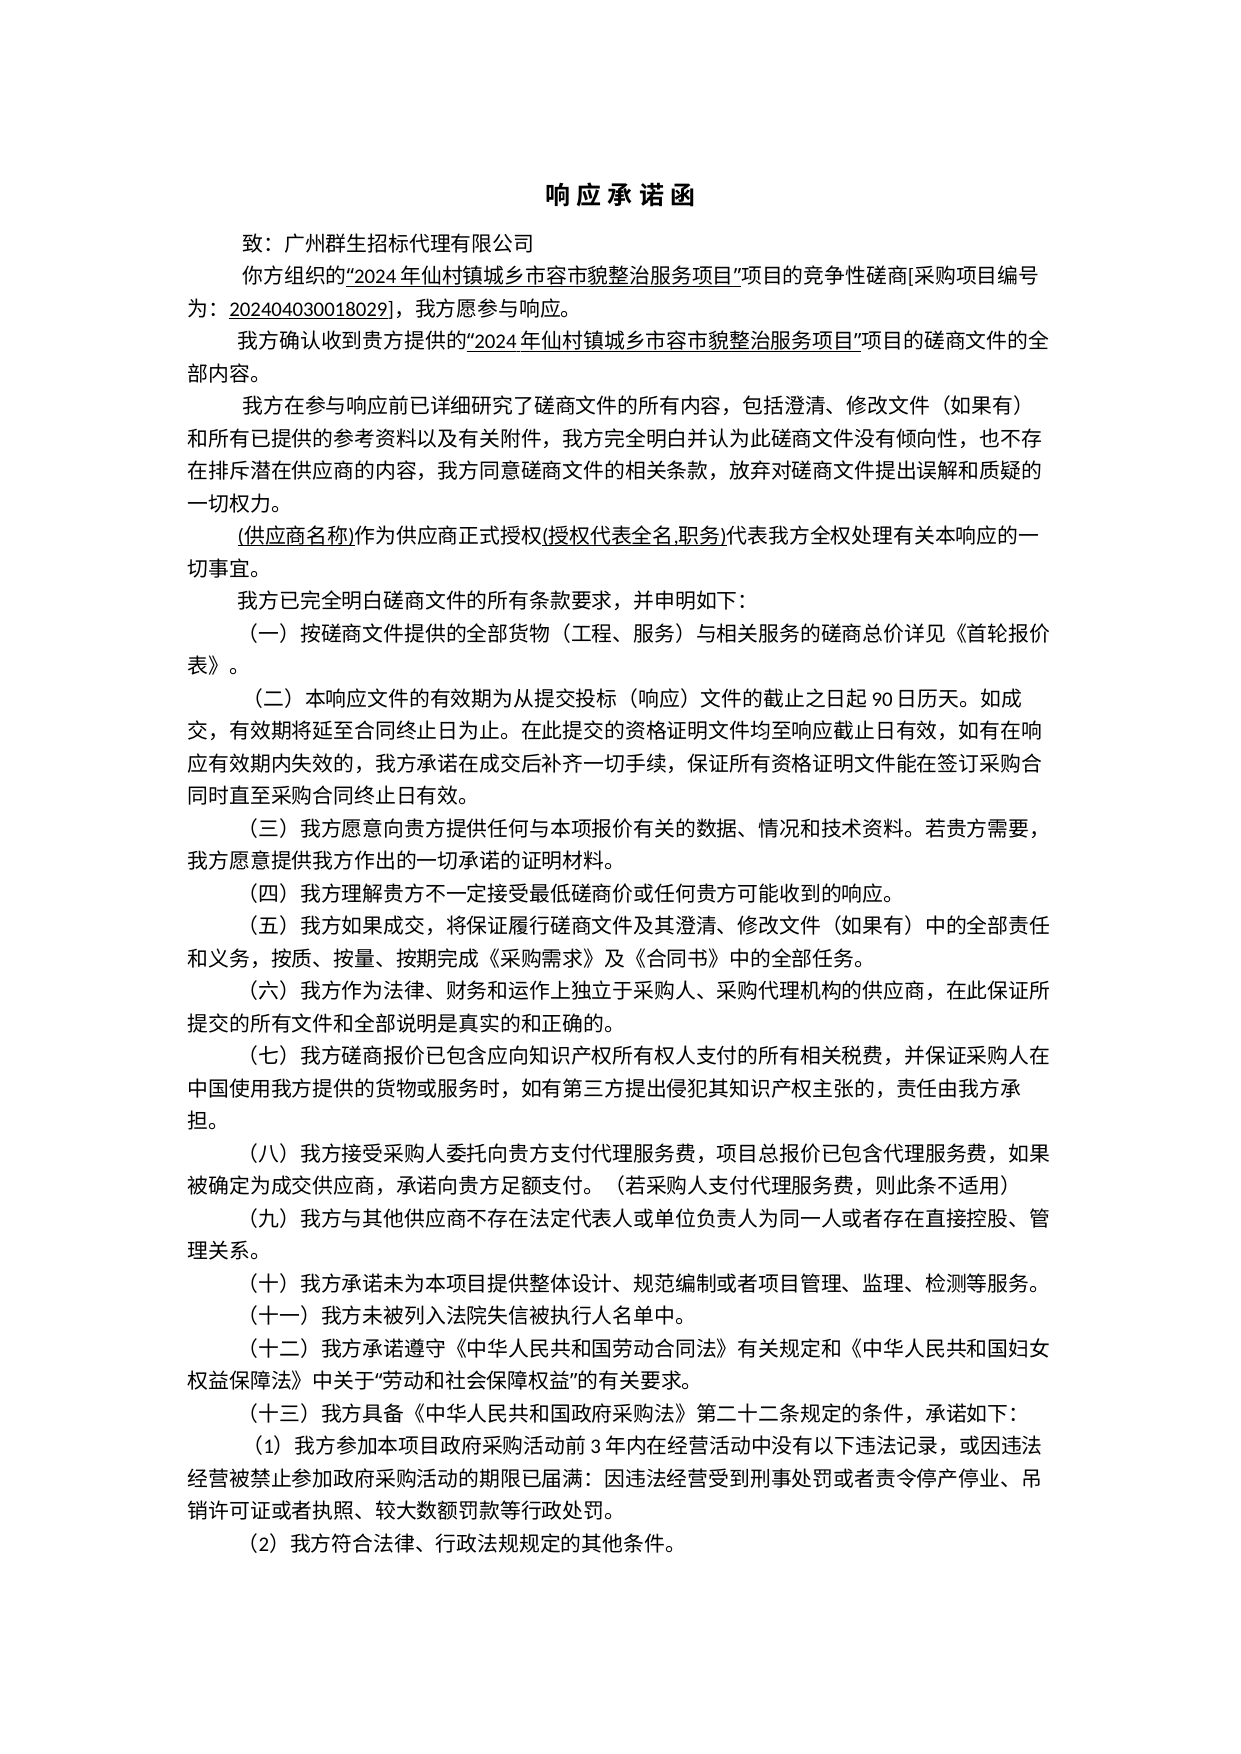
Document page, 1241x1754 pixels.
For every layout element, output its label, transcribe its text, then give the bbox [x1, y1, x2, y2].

text （六）我方作为法律、财务和运作上独立于采购人、采购代理机构的供应商，在此保证所提交的所有文件和全部说明是真实的和正确的。 [187, 974, 1053, 1039]
text 我方在参与响应前已详细研究了磋商文件的所有内容，包括澄清、修改文件（如果有）和所有已提供的参考资料以及有关附件，我方完全明白并认为此磋商文件没有倾向性，也不存在排斥潜在供应商的内容，我方同意磋商文件的相关条款，放弃对磋商文件提出误解和质疑的一切权力。 [187, 389, 1053, 519]
text （1）我方参加本项目政府采购活动前3年内在经营活动中没有以下违法记录，或因违法经营被禁止参加政府采购活动的期限已届满：因违法经营受到刑事处罚或者责令停产停业、吊销许可证或者执照、较大数额罚款等行政处罚。 [187, 1429, 1053, 1527]
text （十三）我方具备《中华人民共和国政府采购法》第二十二条规定的条件，承诺如下： [187, 1397, 1053, 1429]
text (供应商名称)作为供应商正式授权(授权代表全名,职务)代表我方全权处理有关本响应的一切事宜。 [187, 519, 1053, 584]
text 你方组织的“2024年仙村镇城乡市容市貌整治服务项目”项目的竞争性磋商[采购项目编号为：202404030018029]，我方愿参与响应。 [187, 259, 1053, 324]
text 我方确认收到贵方提供的“2024年仙村镇城乡市容市貌整治服务项目”项目的磋商文件的全部内容。 [187, 324, 1053, 389]
text 响 应 承 诺 函 [187, 162, 1053, 227]
text （一）按磋商文件提供的全部货物（工程、服务）与相关服务的磋商总价详见《首轮报价表》。 [187, 617, 1053, 682]
text （七）我方磋商报价已包含应向知识产权所有权人支付的所有相关税费，并保证采购人在中国使用我方提供的货物或服务时，如有第三方提出侵犯其知识产权主张的，责任由我方承担。 [187, 1039, 1053, 1137]
text （八）我方接受采购人委托向贵方支付代理服务费，项目总报价已包含代理服务费，如果被确定为成交供应商，承诺向贵方足额支付。（若采购人支付代理服务费，则此条不适用） [187, 1137, 1053, 1202]
text （五）我方如果成交，将保证履行磋商文件及其澄清、修改文件（如果有）中的全部责任和义务，按质、按量、按期完成《采购需求》及《合同书》中的全部任务。 [187, 909, 1053, 974]
text （十）我方承诺未为本项目提供整体设计、规范编制或者项目管理、监理、检测等服务。 [187, 1267, 1053, 1299]
text （十一）我方未被列入法院失信被执行人名单中。 [187, 1299, 1053, 1332]
text 我方已完全明白磋商文件的所有条款要求，并申明如下： [187, 584, 1053, 617]
text 致：广州群生招标代理有限公司 [187, 227, 1053, 259]
text （九）我方与其他供应商不存在法定代表人或单位负责人为同一人或者存在直接控股、管理关系。 [187, 1202, 1053, 1267]
text （十二）我方承诺遵守《中华人民共和国劳动合同法》有关规定和《中华人民共和国妇女权益保障法》中关于“劳动和社会保障权益”的有关要求。 [187, 1332, 1053, 1397]
text （三）我方愿意向贵方提供任何与本项报价有关的数据、情况和技术资料。若贵方需要，我方愿意提供我方作出的一切承诺的证明材料。 [187, 812, 1053, 877]
text （2）我方符合法律、行政法规规定的其他条件。 [187, 1527, 1053, 1559]
text （四）我方理解贵方不一定接受最低磋商价或任何贵方可能收到的响应。 [187, 877, 1053, 909]
text （二）本响应文件的有效期为从提交投标（响应）文件的截止之日起90日历天。如成交，有效期将延至合同终止日为止。在此提交的资格证明文件均至响应截止日有效，如有在响应有效期内失效的，我方承诺在成交后补齐一切手续，保证所有资格证明文件能在签订采购合同时直至采购合同终止日有效。 [187, 682, 1053, 812]
